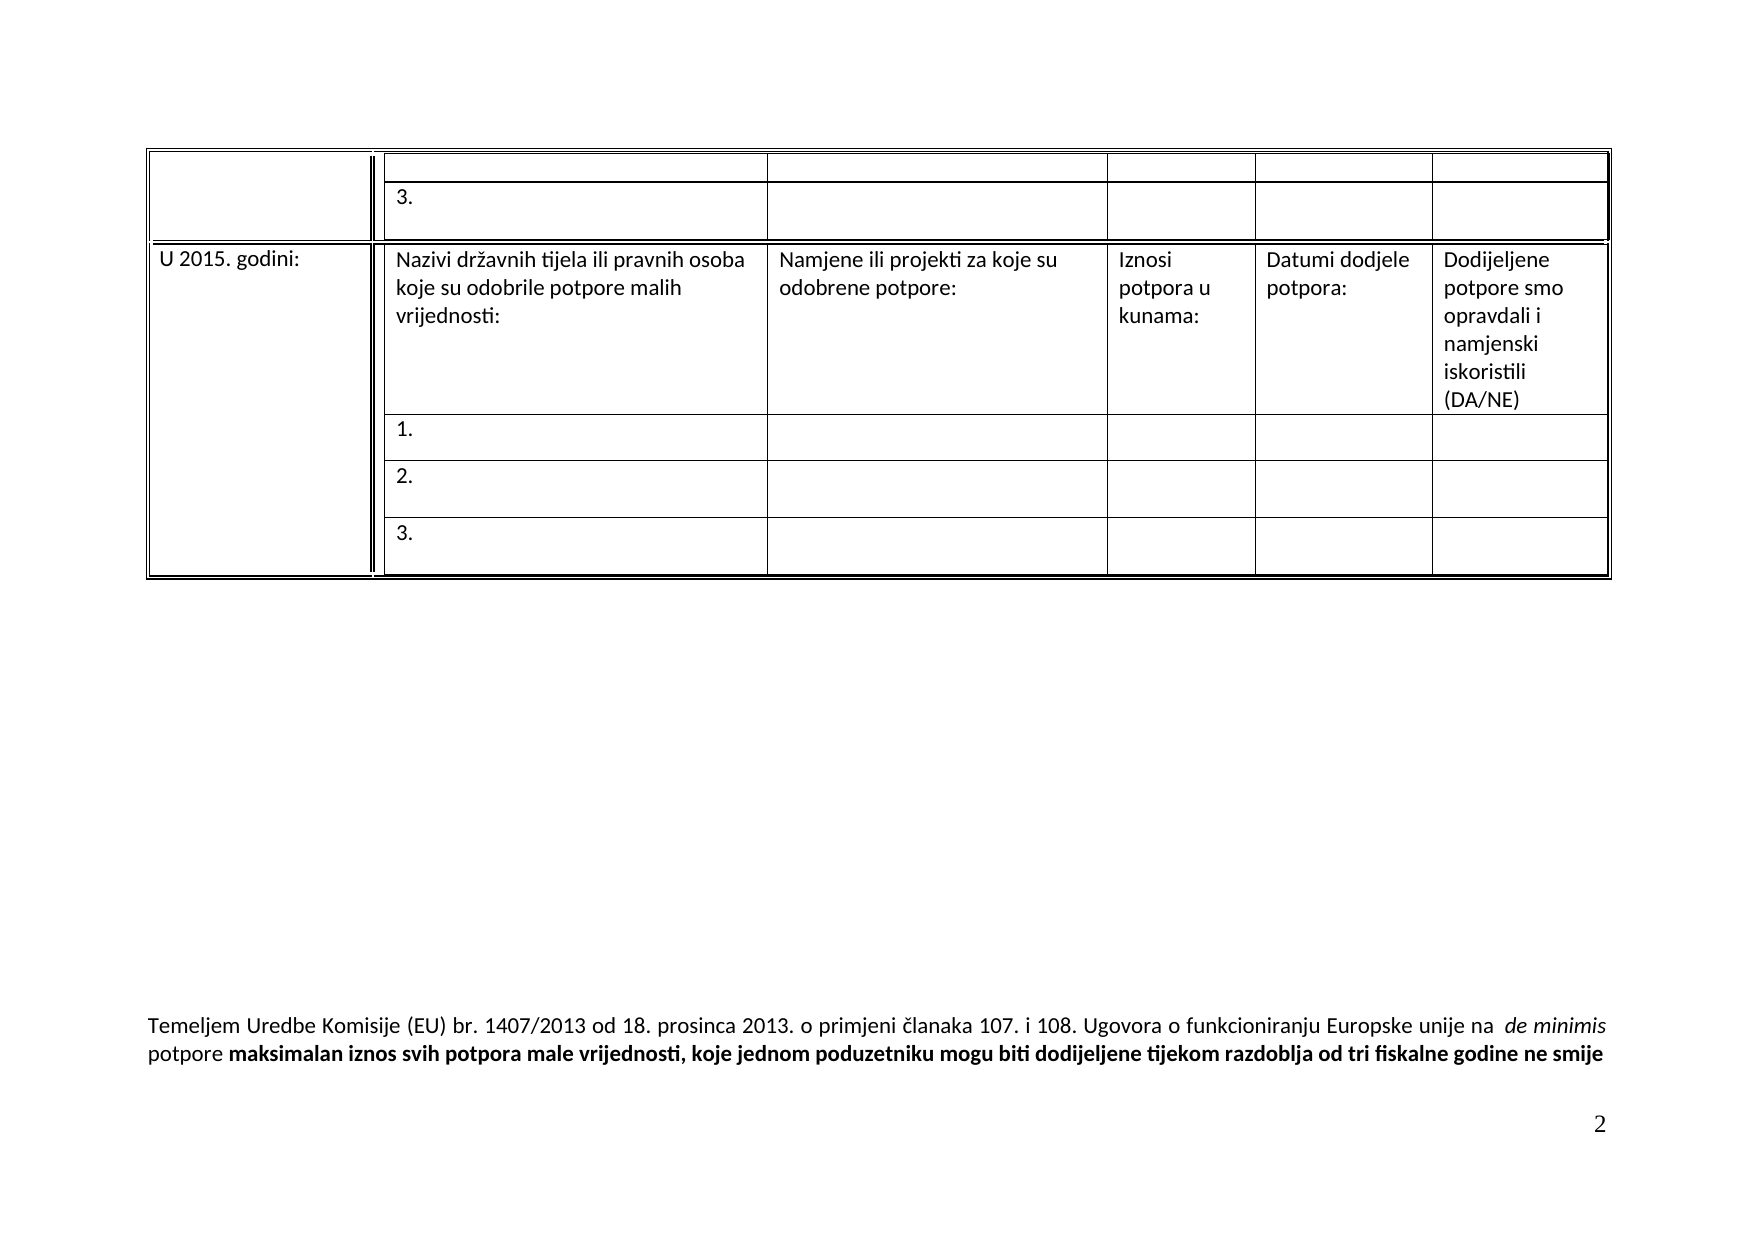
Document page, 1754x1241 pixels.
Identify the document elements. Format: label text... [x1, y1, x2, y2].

table_cell [373, 240, 1610, 575]
table_cell [385, 183, 767, 239]
table_cell [1433, 183, 1607, 239]
table_cell [373, 152, 384, 240]
table_cell [768, 154, 1107, 181]
table_cell [1256, 154, 1432, 181]
table_cell [1108, 183, 1255, 239]
table_cell [385, 154, 767, 181]
table_cell [768, 183, 1107, 239]
table_cell U 2015. godini: [148, 240, 373, 575]
table_cell U 2014. godini: [148, 149, 373, 240]
table_cell [1256, 183, 1432, 239]
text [148, 1011, 1606, 1067]
table_cell [1433, 154, 1607, 181]
table_cell [1108, 154, 1255, 181]
